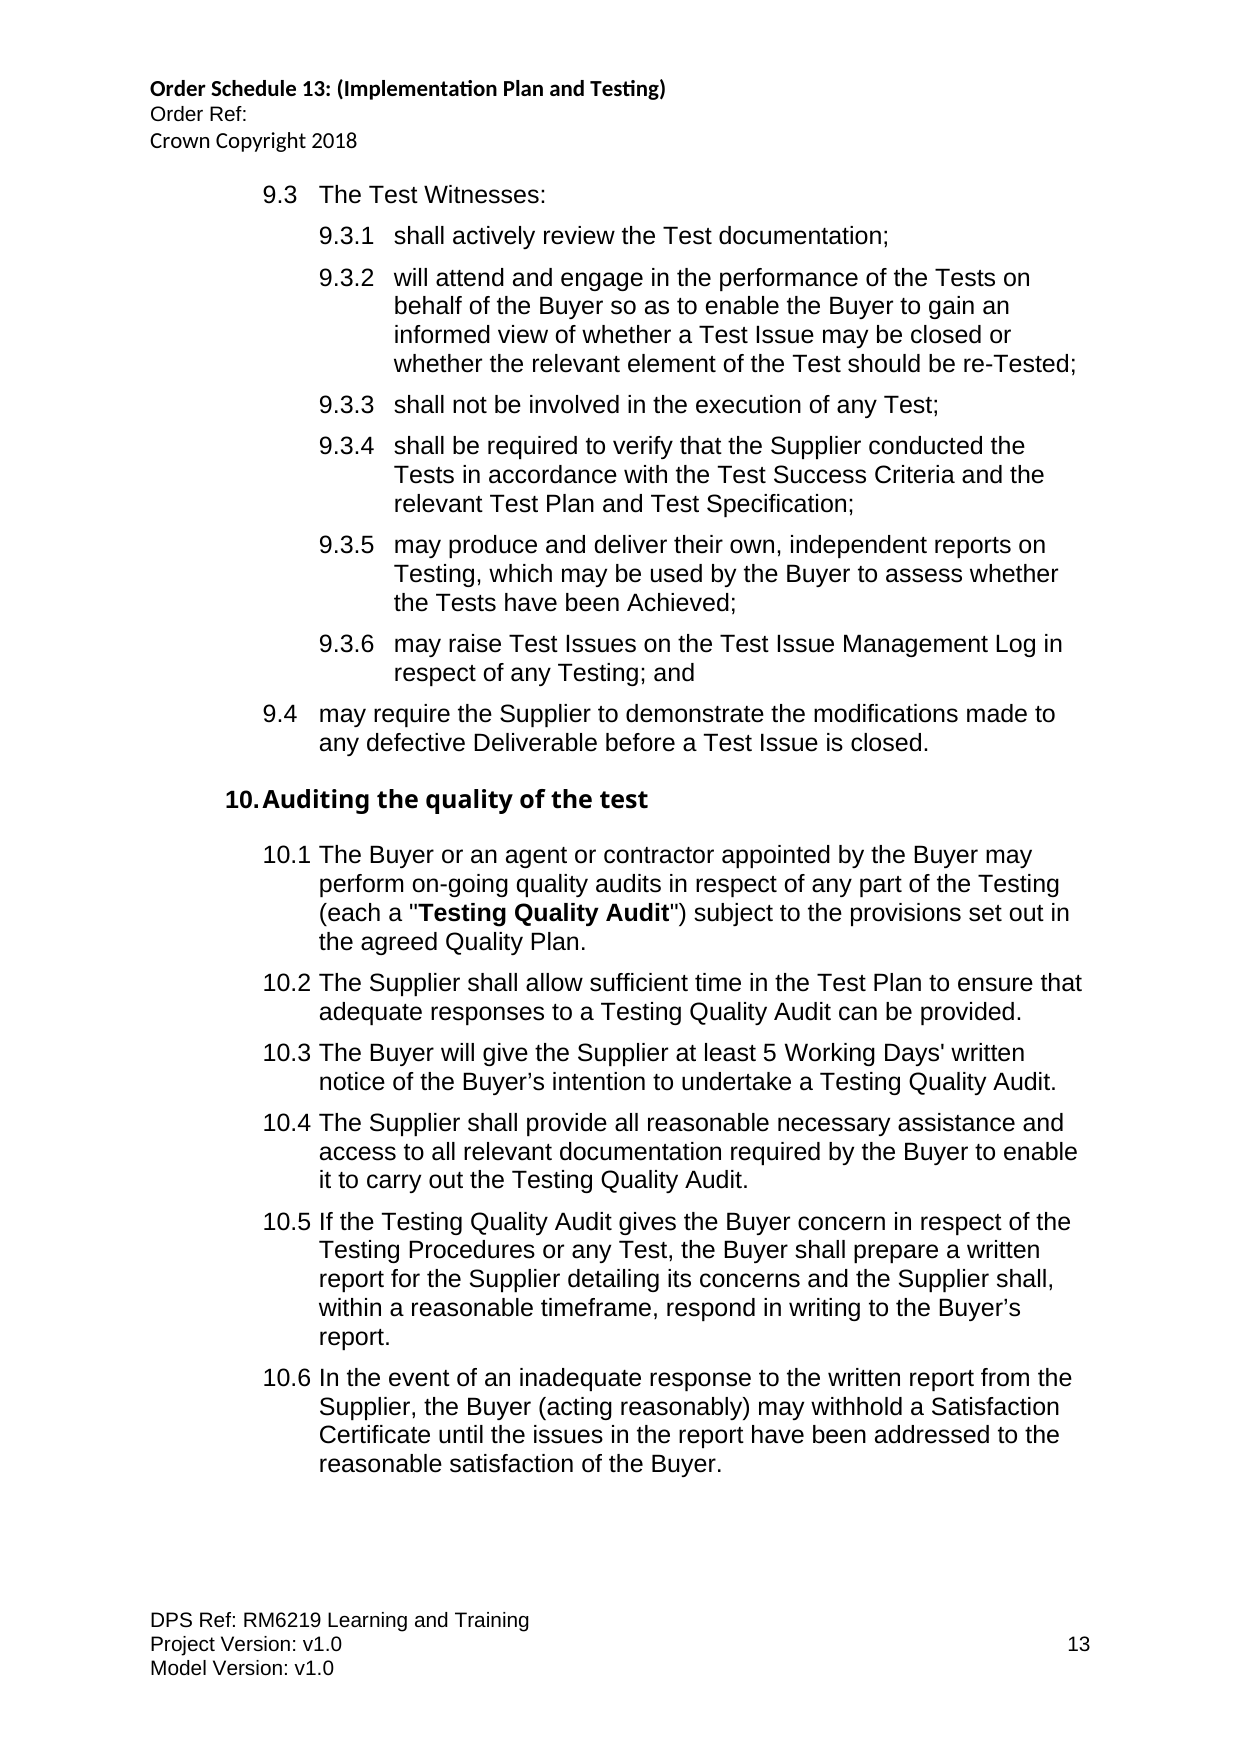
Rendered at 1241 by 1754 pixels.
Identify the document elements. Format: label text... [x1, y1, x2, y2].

list shall be required to verify that the Supplier conducted the Tests in accordance with the Test Success Criteria and the relevant Test Plan and Test Specification; [319, 431, 1090, 518]
list The Buyer or an agent or contractor appointed by the Buyer may perform on-going quality audits in respect of any part of the Testing (each a "Testing Quality Audit") subject to the provisions set out in the agreed Quality Plan. [262, 840, 1090, 955]
list In the event of an inadequate response to the written report from the Supplier, the Buyer (acting reasonably) may withhold a Satisfaction Certificate until the issues in the report have been addressed to the reasonable satisfaction of the Buyer. [262, 1363, 1090, 1478]
list Auditing the quality of the test [225, 781, 1090, 815]
list The Supplier shall provide all reasonable necessary assistance and access to all relevant documentation required by the Buyer to enable it to carry out the Testing Quality Audit. [262, 1108, 1090, 1194]
list If the Testing Quality Audit gives the Buyer concern in respect of the Testing Procedures or any Test, the Buyer shall prepare a written report for the Supplier detailing its concerns and the Supplier shall, within a reasonable timeframe, respond in writing to the Buyer’s report. [262, 1207, 1090, 1350]
list may produce and deliver their own, independent reports on Testing, which may be used by the Buyer to assess whether the Tests have been Achieved; [319, 530, 1090, 616]
list shall actively review the Test documentation; [319, 221, 1090, 250]
list may raise Test Issues on the Test Issue Management Log in respect of any Testing; and [319, 629, 1090, 686]
list The Buyer will give the Supplier at least 5 Working Days' written notice of the Buyer’s intention to undertake a Testing Quality Audit. [262, 1038, 1090, 1095]
list may require the Supplier to demonstrate the modifications made to any defective Deliverable before a Test Issue is closed. [262, 699, 1090, 756]
list The Test Witnesses: [262, 180, 1090, 209]
list The Supplier shall allow sufficient time in the Test Plan to ensure that adequate responses to a Testing Quality Audit can be provided. [262, 968, 1090, 1025]
list will attend and engage in the performance of the Tests on behalf of the Buyer so as to enable the Buyer to gain an informed view of whether a Test Issue may be closed or whether the relevant element of the Test should be re-Tested; [319, 263, 1090, 378]
list shall not be involved in the execution of any Test; [319, 390, 1090, 419]
